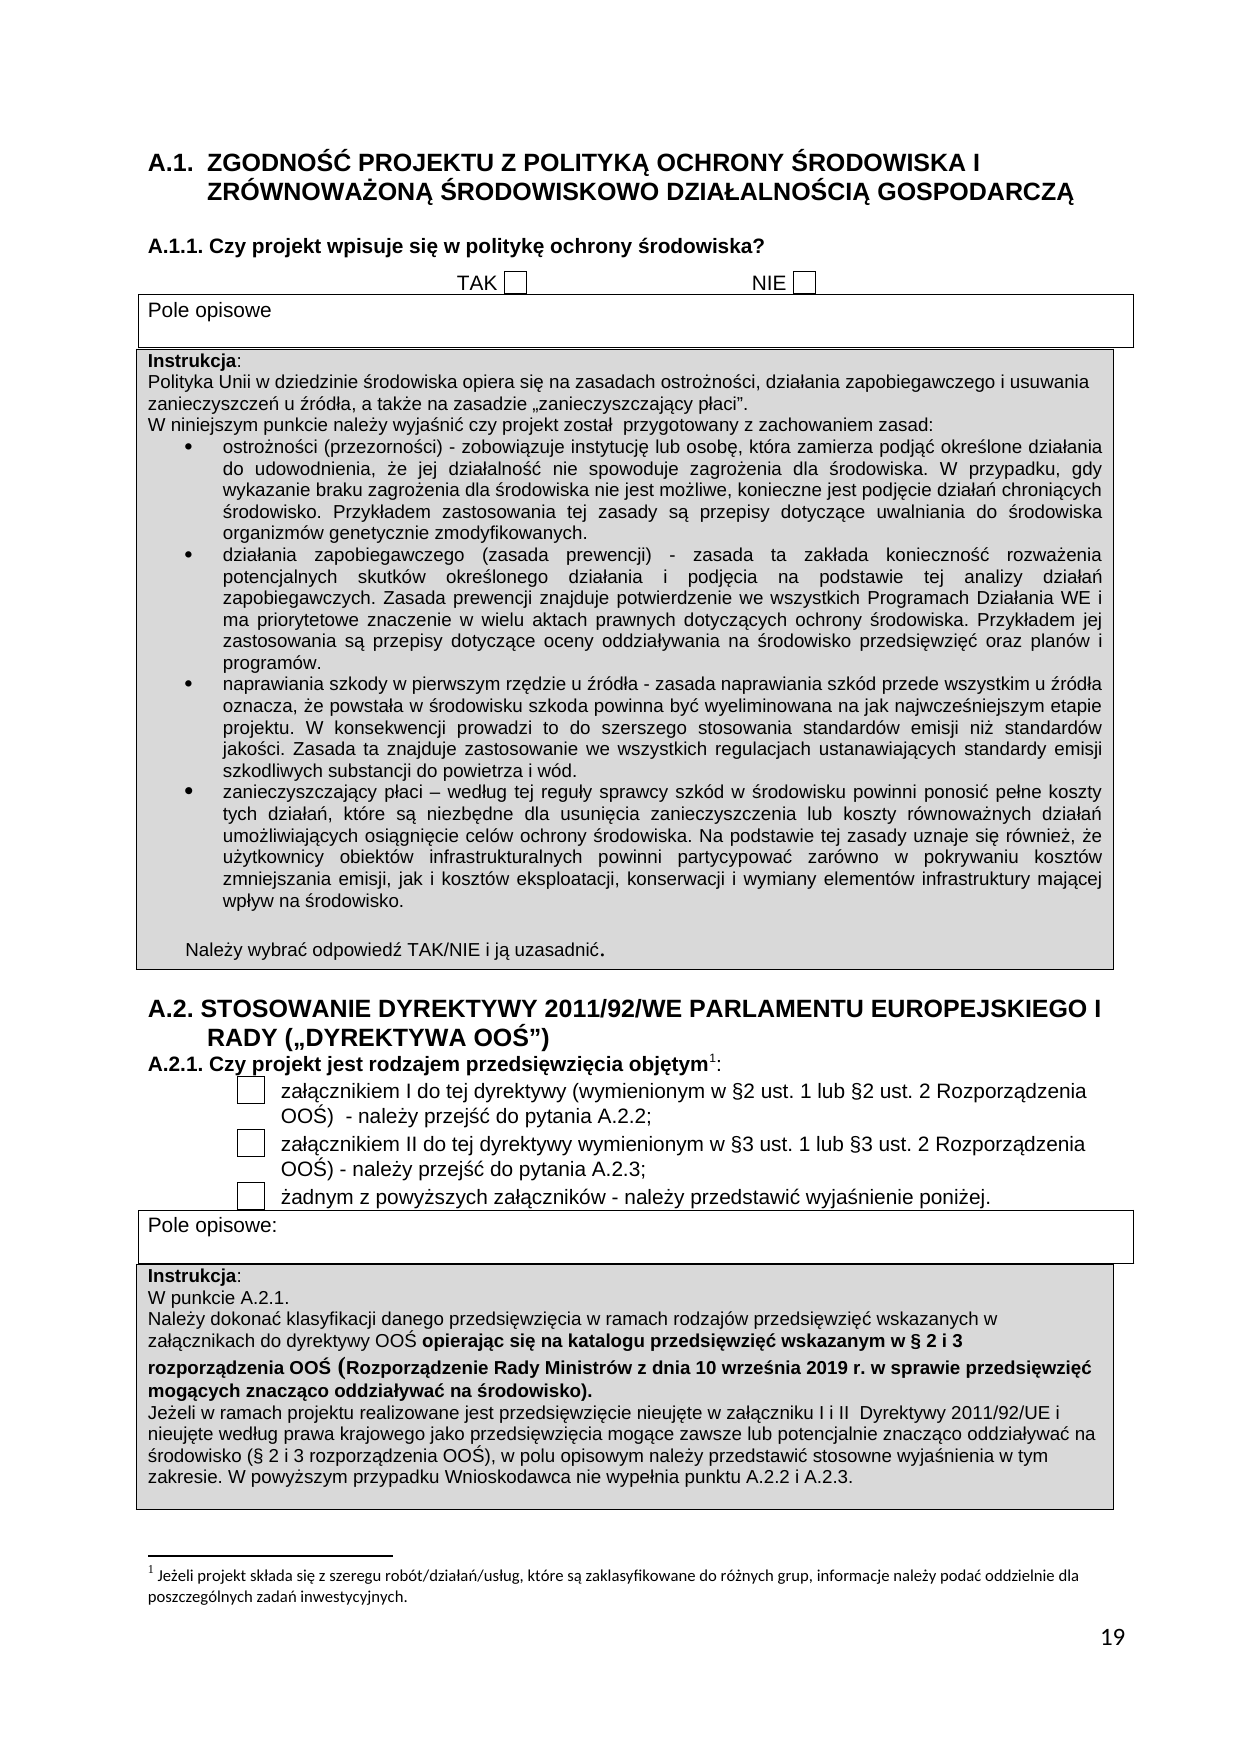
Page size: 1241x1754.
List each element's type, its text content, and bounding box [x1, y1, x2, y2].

text A.1. ZGODNOŚĆ PROJEKTU Z POLITYKĄ OCHRONY ŚRODOWISKA I ZRÓWNOWAŻONĄ ŚRODOWISKOWO DZIAŁALNOŚCIĄ GOSPODARCZĄ [148, 148, 1125, 205]
table_header Instrukcja: W punkcie A.2.1. Należy dokonać klasyfikacji danego przedsięwzięcia w ramach rodzajów przedsięwzięć wskazanych w załącznikach do dyrektywy OOŚ opierając się na katalogu przedsięwzięć wskazanym w § 2 i 3 rozporządzenia OOŚ (Rozporządzenie Rady Ministrów z dnia 10 września 2019 r. w sprawie przedsięwzięć mogących znacząco oddziaływać na środowisko). Jeżeli w ramach projektu realizowane jest przedsięwzięcie nieujęte w załączniku I i II Dyrektywy 2011/92/UE i nieujęte według prawa krajowego jako przedsięwzięcia mogące zawsze lub potencjalnie znacząco oddziaływać na środowisko (§ 2 i 3 rozporządzenia OOŚ), w polu opisowym należy przedstawić stosowne wyjaśnienia w tym zakresie. W powyższym przypadku Wnioskodawca nie wypełnia punktu A.2.2 i A.2.3. [137, 1265, 1113, 1509]
text żadnym z powyższych załączników - należy przedstawić wyjaśnienie poniżej. [236, 1181, 1125, 1210]
text Pole opisowe [139, 295, 1133, 321]
text Pole opisowe: [139, 1211, 1133, 1237]
text TAK NIE [148, 270, 1125, 294]
text załącznikiem II do tej dyrektywy wymienionym w §3 ust. 1 lub §3 ust. 2 Rozporządzenia OOŚ) - należy przejść do pytania A.2.3; [236, 1128, 1125, 1181]
subtitle A.1.1. Czy projekt wpisuje się w politykę ochrony środowiska? [148, 234, 1125, 258]
text A.2. STOSOWANIE DYREKTYWY 2011/92/WE PARLAMENTU EUROPEJSKIEGO I RADY („DYREKTYWA OOŚ”) [148, 994, 1125, 1052]
table_header Instrukcja: Polityka Unii w dziedzinie środowiska opiera się na zasadach ostrożności, działania zapobiegawczego i usuwania zanieczyszczeń u źródła, a także na zasadzie „zanieczyszczający płaci”. W niniejszym punkcie należy wyjaśnić czy projekt został przygotowany z zachowaniem zasad: ostrożności (przezorności) - zobowiązuje instytucję lub osobę, która zamierza podjąć określone działania do udowodnienia, że jej działalność nie spowoduje zagrożenia dla środowiska. W przypadku, gdy wykazanie braku zagrożenia dla środowiska nie jest możliwe, konieczne jest podjęcie działań chroniących środowisko. Przykładem zastosowania tej zasady są przepisy dotyczące uwalniania do środowiska organizmów genetycznie zmodyfikowanych. działania zapobiegawczego (zasada prewencji) - zasada ta zakłada konieczność rozważenia potencjalnych skutków określonego działania i podjęcia na podstawie tej analizy działań zapobiegawczych. Zasada prewencji znajduje potwierdzenie we wszystkich Programach Działania WE i ma priorytetowe znaczenie w wielu aktach prawnych dotyczących ochrony środowiska. Przykładem jej zastosowania są przepisy dotyczące oceny oddziaływania na środowisko przedsięwzięć oraz planów i programów. naprawiania szkody w pierwszym rzędzie u źródła - zasada naprawiania szkód przede wszystkim u źródła oznacza, że powstała w środowisku szkoda powinna być wyeliminowana na jak najwcześniejszym etapie projektu. W konsekwencji prowadzi to do szerszego stosowania standardów emisji niż standardów jakości. Zasada ta znajduje zastosowanie we wszystkich regulacjach ustanawiających standardy emisji szkodliwych substancji do powietrza i wód. zanieczyszczający płaci – według tej reguły sprawcy szkód w środowisku powinni ponosić pełne koszty tych działań, które są niezbędne dla usunięcia zanieczyszczenia lub koszty równoważnych działań umożliwiających osiągnięcie celów ochrony środowiska. Na podstawie tej zasady uznaje się również, że użytkownicy obiektów infrastrukturalnych powinni partycypować zarówno w pokrywaniu kosztów zmniejszania emisji, jak i kosztów eksploatacji, konserwacji i wymiany elementów infrastruktury mającej wpływ na środowisko. Należy wybrać odpowiedź TAK/NIE i ją uzasadnić. [137, 350, 1113, 969]
text załącznikiem I do tej dyrektywy (wymienionym w §2 ust. 1 lub §2 ust. 2 Rozporządzenia OOŚ) - należy przejść do pytania A.2.2; [236, 1076, 1125, 1128]
text A.2.1. Czy projekt jest rodzajem przedsięwzięcia objętym: [148, 1052, 1125, 1076]
